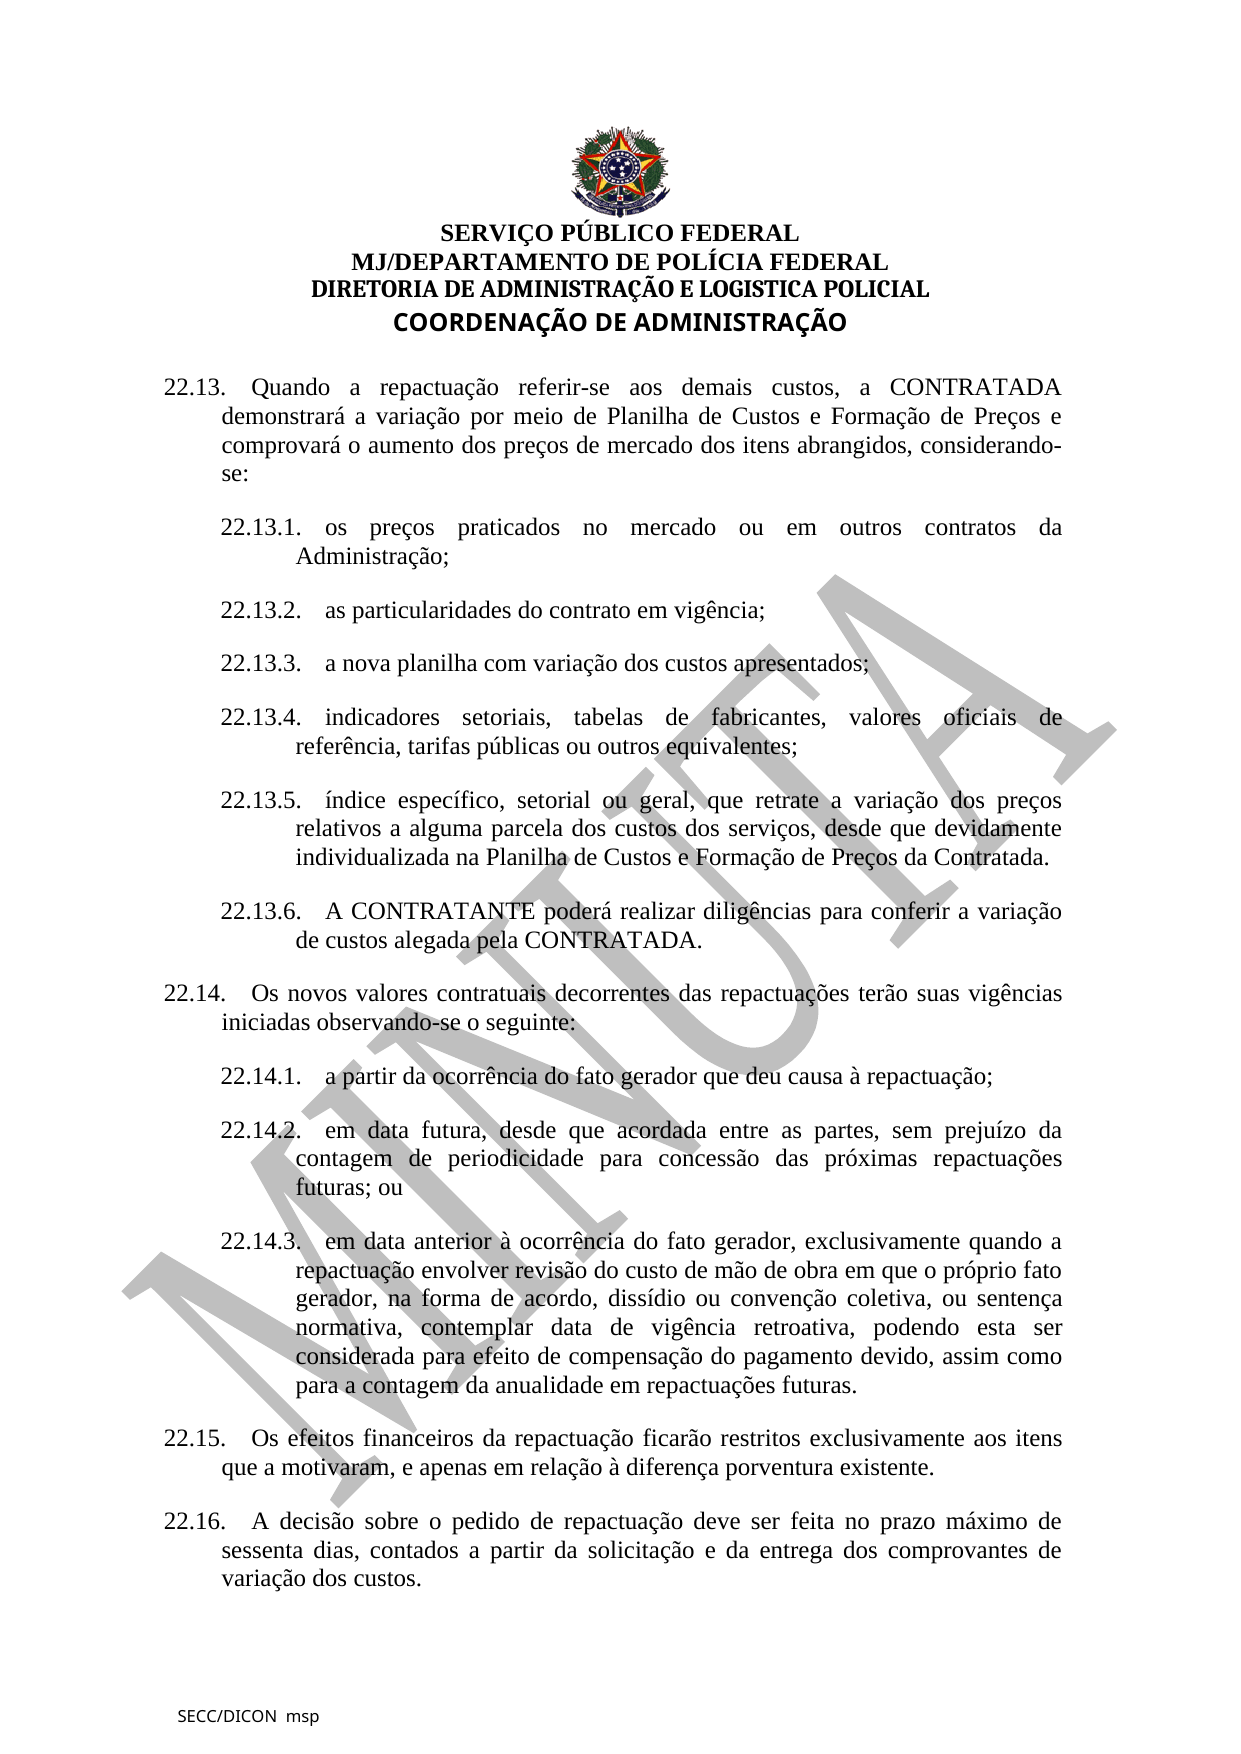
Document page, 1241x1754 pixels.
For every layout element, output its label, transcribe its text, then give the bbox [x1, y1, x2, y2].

list A CONTRATANTE poderá realizar diligências para conferir a variação de custos alegada pela CONTRATADA. [220, 896, 1063, 953]
list A decisão sobre o pedido de repactuação deve ser feita no prazo máximo de sessenta dias, contados a partir da solicitação e da entrega dos comprovantes de variação dos custos. [164, 1506, 1063, 1592]
list a partir da ocorrência do fato gerador que deu causa à repactuação; [220, 1061, 1063, 1090]
list Os novos valores contratuais decorrentes das repactuações terão suas vigências iniciadas observando-se o seguinte: [164, 978, 1063, 1036]
list Quando a repactuação referir-se aos demais custos, a CONTRATADA demonstrará a variação por meio de Planilha de Custos e Formação de Preços e comprovará o aumento dos preços de mercado dos itens abrangidos, considerando-se: [164, 372, 1063, 487]
list índice específico, setorial ou geral, que retrate a variação dos preços relativos a alguma parcela dos custos dos serviços, desde que devidamente individualizada na Planilha de Custos e Formação de Preços da Contratada. [220, 785, 1063, 871]
list Os efeitos financeiros da repactuação ficarão restritos exclusivamente aos itens que a motivaram, e apenas em relação à diferença porventura existente. [164, 1423, 1063, 1481]
list a nova planilha com variação dos custos apresentados; [220, 648, 1063, 677]
picture [566, 123, 675, 218]
list em data futura, desde que acordada entre as partes, sem prejuízo da contagem de periodicidade para concessão das próximas repactuações futuras; ou [220, 1115, 1063, 1201]
list as particularidades do contrato em vigência; [220, 595, 1063, 623]
list indicadores setoriais, tabelas de fabricantes, valores oficiais de referência, tarifas públicas ou outros equivalentes; [220, 702, 1063, 760]
list em data anterior à ocorrência do fato gerador, exclusivamente quando a repactuação envolver revisão do custo de mão de obra em que o próprio fato gerador, na forma de acordo, dissídio ou convenção coletiva, ou sentença normativa, contemplar data de vigência retroativa, podendo esta ser considerada para efeito de compensação do pagamento devido, assim como para a contagem da anualidade em repactuações futuras. [220, 1226, 1063, 1398]
list os preços praticados no mercado ou em outros contratos da Administração; [220, 512, 1063, 570]
